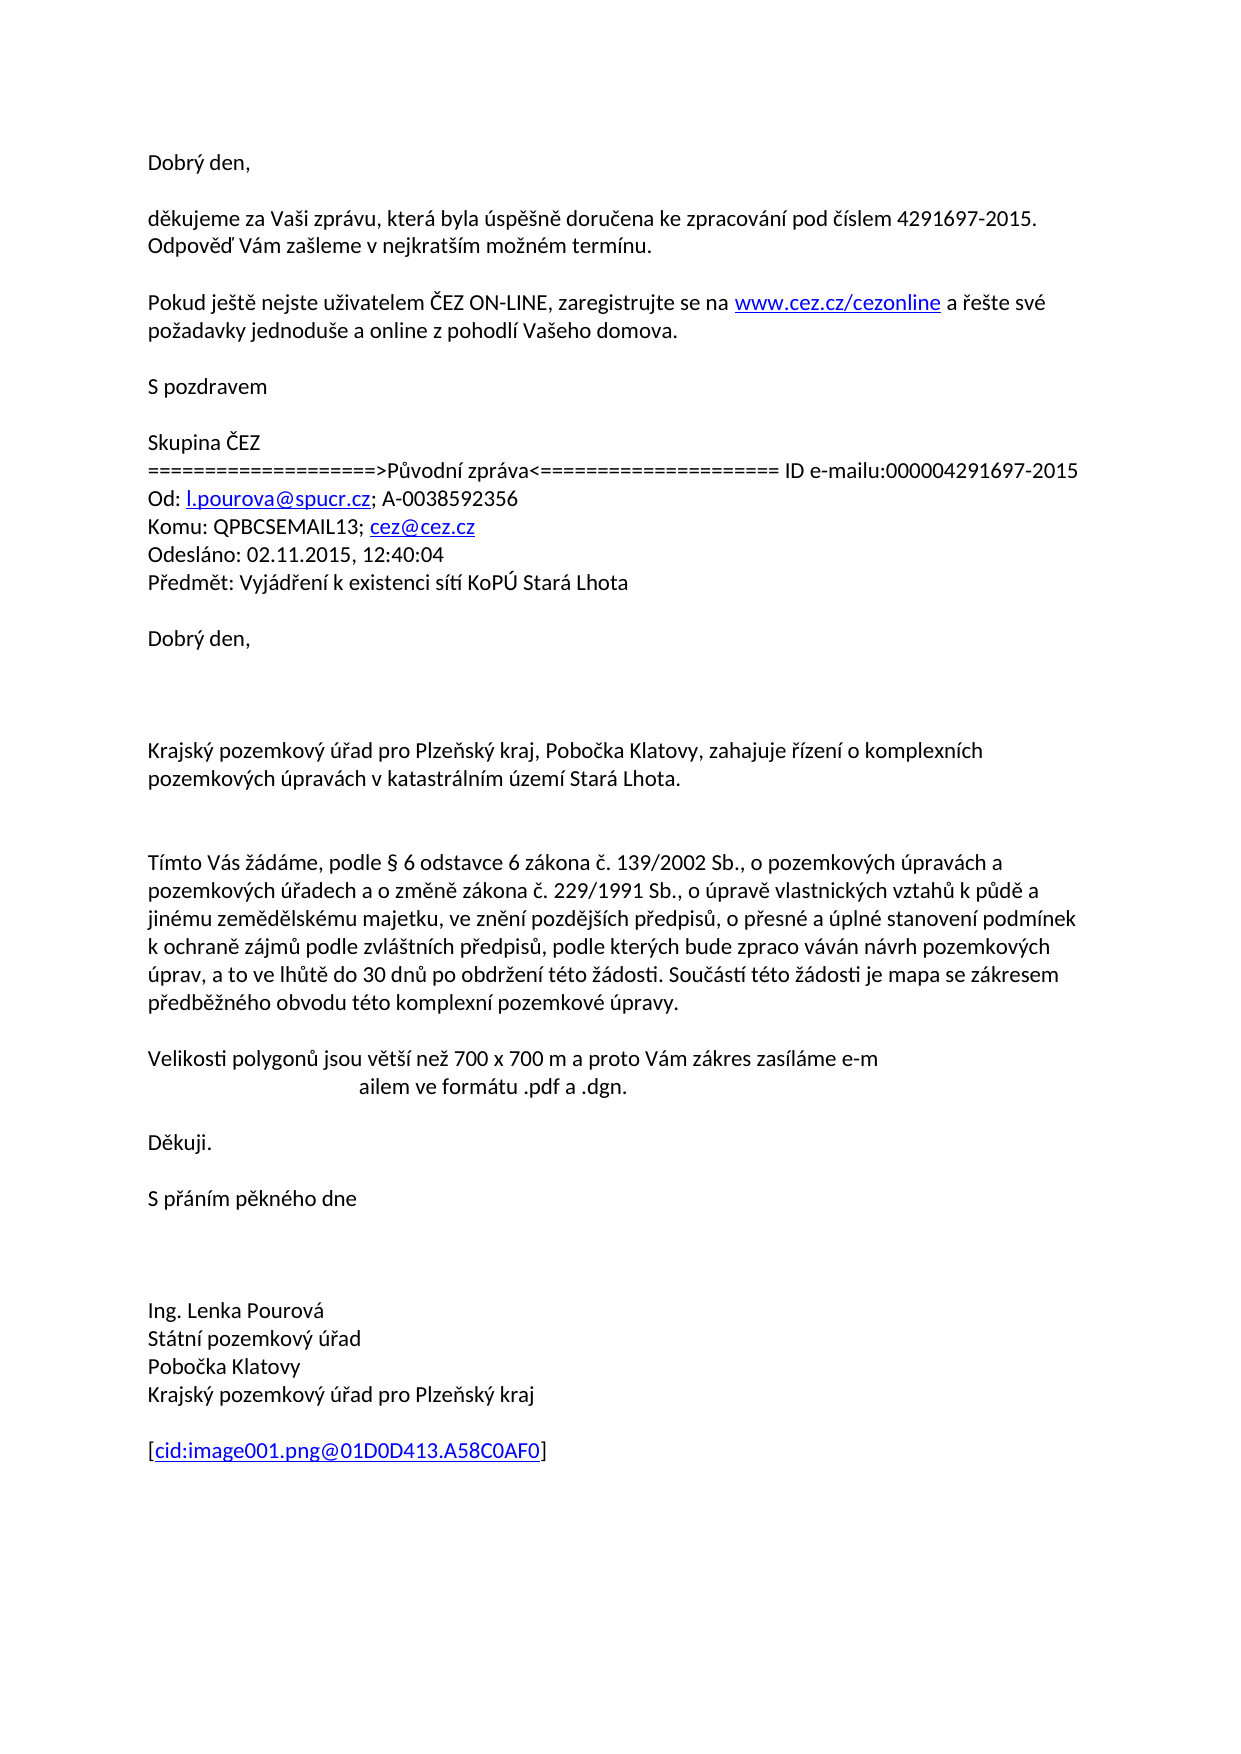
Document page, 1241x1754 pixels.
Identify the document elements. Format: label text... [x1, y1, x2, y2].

text Komu: QPBCSEMAIL13; cez@cez.cz [148, 512, 1093, 540]
text Dobrý den, [148, 624, 1093, 652]
text Velikosti polygonů jsou větší než 700 x 700 m a proto Vám zákres zasíláme e-m [148, 1044, 1093, 1072]
text Tímto Vás žádáme, podle § 6 odstavce 6 zákona č. 139/2002 Sb., o pozemkových úpravách a pozemkových úřadech a o změně zákona č. 229/1991 Sb., o úpravě vlastnických vztahů k půdě a jinému zemědělskému majetku, ve znění pozdějších předpisů, o přesné a úplné stanovení podmínek k ochraně zájmů podle zvláštních předpisů, podle kterých bude zpraco váván návrh pozemkových úprav, a to ve lhůtě do 30 dnů po obdržení této žádosti. Součástí této žádosti je mapa se zákresem předběžného obvodu této komplexní pozemkové úpravy. [148, 848, 1093, 1016]
text Dobrý den, [148, 148, 1093, 176]
text ====================>Původní zpráva<===================== ID e-mailu:000004291697-2015 [148, 456, 1093, 484]
text Od: l.pourova@spucr.cz; A-0038592356 [148, 484, 1093, 512]
text Předmět: Vyjádření k existenci sítí KoPÚ Stará Lhota [148, 568, 1093, 596]
text Skupina ČEZ [148, 428, 1093, 456]
text S pozdravem [148, 372, 1093, 400]
text Krajský pozemkový úřad pro Plzeňský kraj [148, 1381, 1093, 1408]
text děkujeme za Vaši zprávu, která byla úspěšně doručena ke zpracování pod číslem 4291697-2015. Odpověď Vám zašleme v nejkratším možném termínu. [148, 204, 1093, 260]
text ailem ve formátu .pdf a .dgn. [148, 1072, 1093, 1100]
text Státní pozemkový úřad [148, 1324, 1093, 1352]
text Pokud ještě nejste uživatelem ČEZ ON-LINE, zaregistrujte se na www.cez.cz/cezonline a řešte své požadavky jednoduše a online z pohodlí Vašeho domova. [148, 288, 1093, 344]
text Pobočka Klatovy [148, 1352, 1093, 1381]
text Krajský pozemkový úřad pro Plzeňský kraj, Pobočka Klatovy, zahajuje řízení o komplexních pozemkových úpravách v katastrálním území Stará Lhota. [148, 736, 1093, 792]
text [cid:image001.png@01D0D413.A58C0AF0] [148, 1437, 1093, 1464]
text S přáním pěkného dne [148, 1184, 1093, 1212]
text Děkuji. [148, 1128, 1093, 1156]
text Odesláno: 02.11.2015, 12:40:04 [148, 540, 1093, 568]
text Ing. Lenka Pourová [148, 1296, 1093, 1324]
